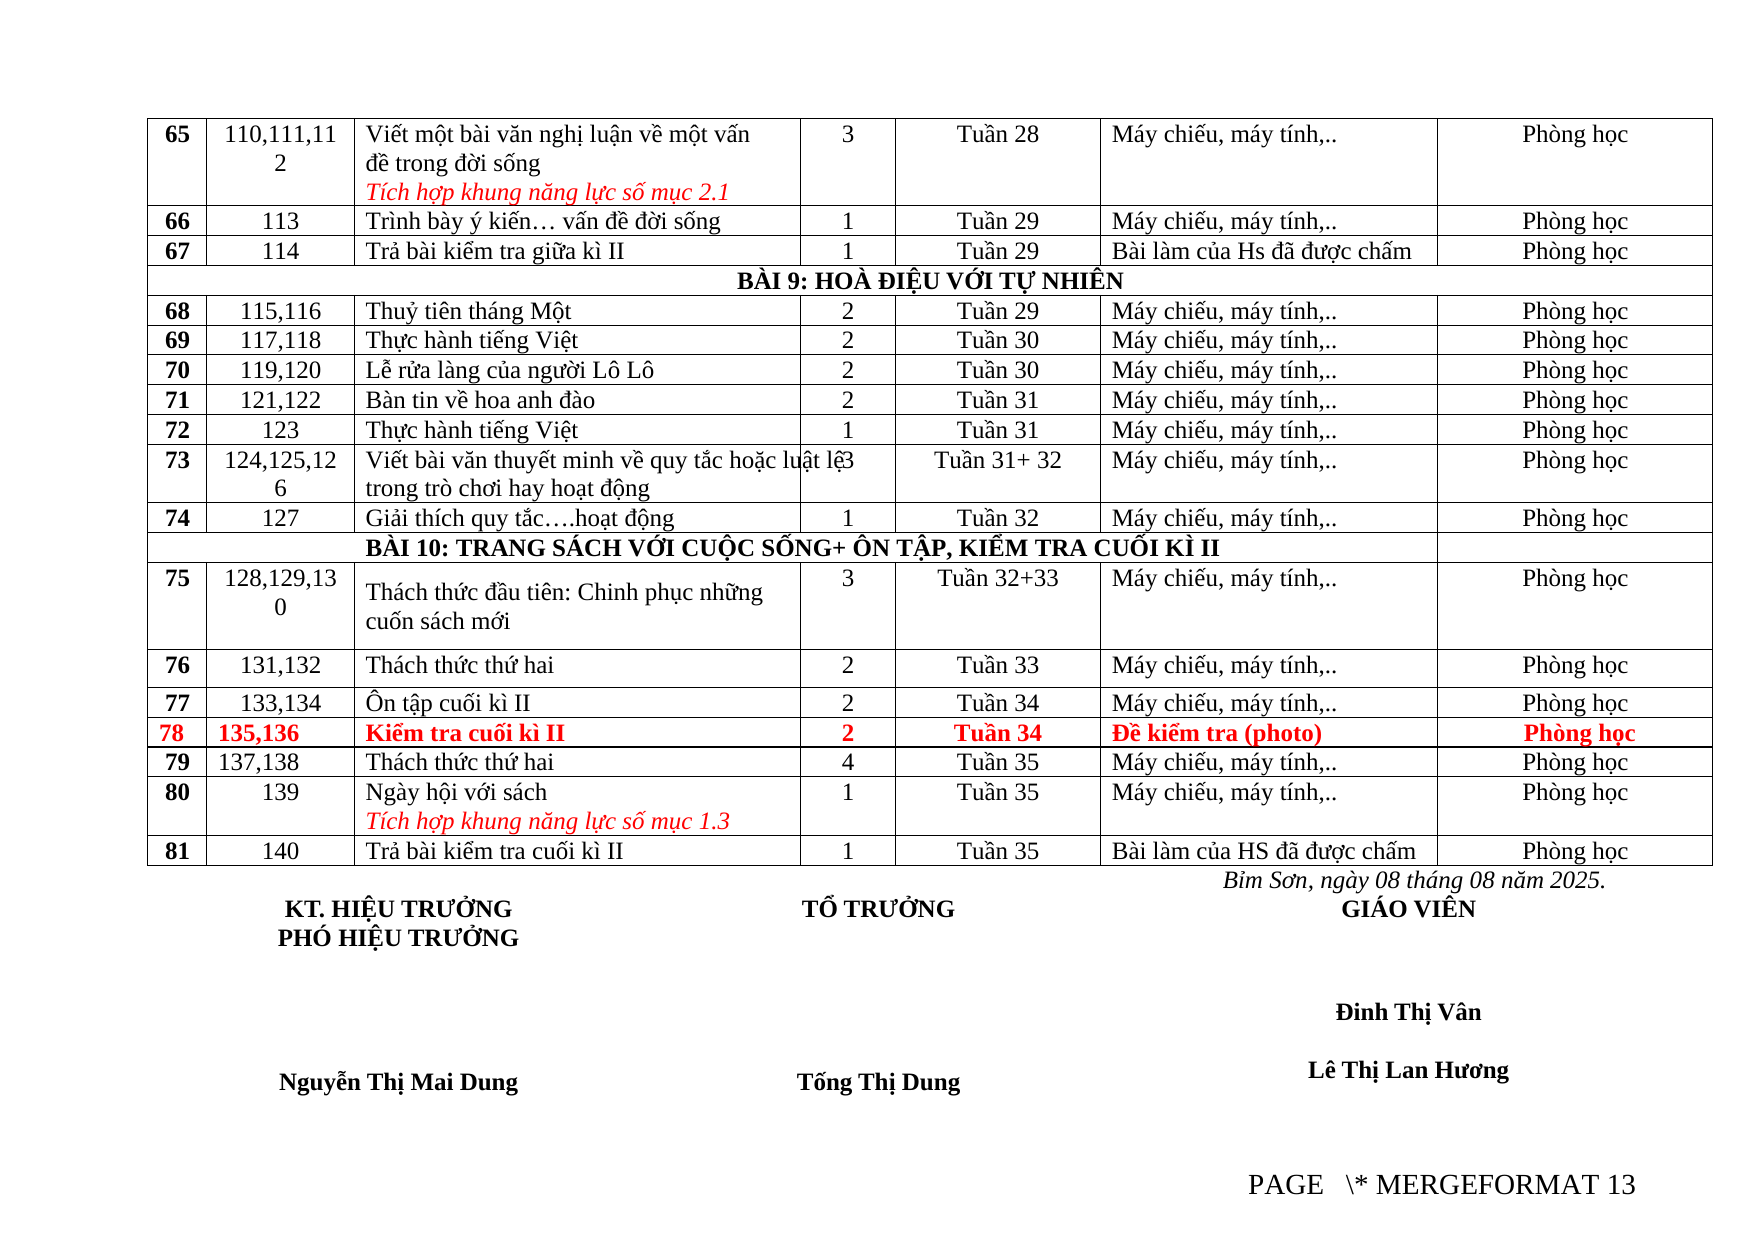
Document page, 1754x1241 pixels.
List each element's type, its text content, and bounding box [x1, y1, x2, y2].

table_cell 2 [801, 296, 895, 324]
table_cell Tuần 30 [896, 355, 1100, 384]
table_cell 135,136 [207, 718, 354, 746]
table_cell Viết bài văn thuyết minh về quy tắc hoặc luật lệ trong trò chơi hay hoạt động [355, 445, 800, 502]
table_cell Kiểm tra cuối kì II [355, 718, 800, 746]
table_cell Máy chiếu, máy tính,.. [1101, 206, 1437, 235]
table_cell Máy chiếu, máy tính,.. [1101, 650, 1437, 687]
table_cell 140 [207, 836, 354, 864]
table_cell 124,125,126 [207, 445, 354, 502]
table_cell 69 [148, 326, 206, 354]
table_cell Đề kiểm tra (photo) [1101, 718, 1437, 746]
table_cell Thách thức thứ hai [355, 650, 800, 687]
table_cell 70 [148, 355, 206, 384]
table_cell 113 [207, 206, 354, 235]
table_cell 1 [801, 503, 895, 532]
table_cell Giải thích quy tắc….hoạt động [355, 503, 800, 532]
table_cell 2 [801, 326, 895, 354]
table_cell 1 [801, 206, 895, 235]
table_cell 1 [801, 415, 895, 444]
table_cell Phòng học [1438, 748, 1712, 776]
table_cell 121,122 [207, 385, 354, 414]
table_cell 74 [148, 503, 206, 532]
table_cell Thách thức đầu tiên: Chinh phục những cuốn sách mới [355, 563, 800, 649]
table_cell Phòng học [1438, 650, 1712, 687]
table_cell Tuần 35 [896, 748, 1100, 776]
table_cell 81 [148, 836, 206, 864]
table_cell 80 [148, 777, 206, 835]
table_header TỔ TRƯỞNG Tống Thị Dung [649, 894, 1107, 1096]
table_cell Phòng học [1438, 445, 1712, 502]
table_header GIÁO VIÊN [1108, 894, 1709, 940]
table_cell 68 [148, 296, 206, 324]
table_cell 65 [148, 119, 206, 205]
table_cell Máy chiếu, máy tính,.. [1101, 777, 1437, 835]
table_cell 114 [207, 236, 354, 265]
text Bỉm Sơn, ngày 08 tháng 08 năm 2025. [148, 866, 1636, 894]
table_cell Máy chiếu, máy tính,.. [1101, 326, 1437, 354]
table_cell Lễ rửa làng của người Lô Lô [355, 355, 800, 384]
table_cell Tuần 30 [896, 326, 1100, 354]
table_cell 133,134 [207, 688, 354, 717]
table_cell 115,116 [207, 296, 354, 324]
table_cell Tuần 34 [896, 718, 1100, 746]
table_cell 76 [148, 650, 206, 687]
table_cell Tuần 29 [896, 236, 1100, 265]
table_cell Phòng học [1438, 236, 1712, 265]
table_cell Trả bài kiểm tra cuối kì II [355, 836, 800, 864]
table_cell Tuần 29 [896, 206, 1100, 235]
table_cell 67 [148, 236, 206, 265]
table_cell 2 [801, 385, 895, 414]
table_cell Máy chiếu, máy tính,.. [1101, 415, 1437, 444]
table_cell Thuỷ tiên tháng Một [355, 296, 800, 324]
table_cell Tuần 35 [896, 836, 1100, 864]
table_cell 71 [148, 385, 206, 414]
table_header KT. HIỆU TRƯỞNG PHÓ HIỆU TRƯỞNG Nguyễn Thị Mai Dung [148, 894, 649, 1096]
table_cell Tuần 31 [896, 385, 1100, 414]
table_cell [1438, 533, 1712, 562]
table_cell 2 [801, 650, 895, 687]
table_cell Máy chiếu, máy tính,.. [1101, 503, 1437, 532]
table_cell Tuần 35 [896, 777, 1100, 835]
table_cell Phòng học [1438, 296, 1712, 324]
table_cell Máy chiếu, máy tính,.. [1101, 296, 1437, 324]
table_cell Máy chiếu, máy tính,.. [1101, 445, 1437, 502]
table_cell Tuần 29 [896, 296, 1100, 324]
table_cell 127 [207, 503, 354, 532]
table_cell Phòng học [1438, 688, 1712, 717]
table_cell 78 [148, 718, 206, 746]
table_cell 73 [148, 445, 206, 502]
table_cell 1 [801, 836, 895, 864]
table_cell Tuần 31+ 32 [896, 445, 1100, 502]
table_cell Tuần 31 [896, 415, 1100, 444]
table_cell 128,129,130 [207, 563, 354, 649]
table_cell Máy chiếu, máy tính,.. [1101, 688, 1437, 717]
table_cell Đinh Thị Vân Lê Thị Lan Hương [1108, 940, 1709, 1096]
table_cell Tuần 32 [896, 503, 1100, 532]
table_cell 137,138 [207, 748, 354, 776]
table_cell 1 [801, 236, 895, 265]
table_cell 119,120 [207, 355, 354, 384]
table_cell 3 [801, 563, 895, 649]
table_cell Tuần 32+33 [896, 563, 1100, 649]
table_cell 2 [801, 718, 895, 746]
table_cell 139 [207, 777, 354, 835]
table_cell Tuần 28 [896, 119, 1100, 205]
table_cell Phòng học [1438, 206, 1712, 235]
table_cell 75 [148, 563, 206, 649]
table_cell 117,118 [207, 326, 354, 354]
table_cell 66 [148, 206, 206, 235]
table_cell Bài làm của Hs đã được chấm [1101, 236, 1437, 265]
table_cell 2 [801, 355, 895, 384]
table_cell Bàn tin về hoa anh đào [355, 385, 800, 414]
table_cell Phòng học [1438, 836, 1712, 864]
table_cell Bài làm của HS đã được chấm [1101, 836, 1437, 864]
table_cell 110,111,112 [207, 119, 354, 205]
table_cell Ôn tập cuối kì II [355, 688, 800, 717]
table_cell Tuần 34 [896, 688, 1100, 717]
table_cell Thực hành tiếng Việt [355, 326, 800, 354]
table_cell Ngày hội với sách Tích hợp khung năng lực số mục 1.3 [355, 777, 800, 835]
table_cell Thực hành tiếng Việt [355, 415, 800, 444]
table_cell Phòng học [1438, 718, 1712, 746]
table_cell 131,132 [207, 650, 354, 687]
table_cell 4 [801, 748, 895, 776]
table_cell 2 [801, 688, 895, 717]
table_cell 123 [207, 415, 354, 444]
table_cell Máy chiếu, máy tính,.. [1101, 563, 1437, 649]
table_cell Máy chiếu, máy tính,.. [1101, 748, 1437, 776]
table_cell Viết một bài văn nghị luận về một vấn đề trong đời sống Tích hợp khung năng lực số mục 2.1 [355, 119, 800, 205]
table_cell Phòng học [1438, 503, 1712, 532]
table_cell Thách thức thứ hai [355, 748, 800, 776]
table_cell 72 [148, 415, 206, 444]
table_cell Phòng học [1438, 119, 1712, 205]
table_cell 79 [148, 748, 206, 776]
table_cell 3 [801, 445, 895, 502]
table_cell BÀI 9: HOÀ ĐIỆU VỚI TỰ NHIÊN [148, 266, 1712, 295]
table_cell 1 [801, 777, 895, 835]
table_cell 3 [801, 119, 895, 205]
table_cell Phòng học [1438, 385, 1712, 414]
table_cell Phòng học [1438, 777, 1712, 835]
table_cell Phòng học [1438, 326, 1712, 354]
table_cell Phòng học [1438, 415, 1712, 444]
table_cell Phòng học [1438, 563, 1712, 649]
table_cell Trình bày ý kiến… vấn đề đời sống [355, 206, 800, 235]
table_cell Phòng học [1438, 355, 1712, 384]
table_cell 77 [148, 688, 206, 717]
table_cell Máy chiếu, máy tính,.. [1101, 385, 1437, 414]
table_cell BÀI 10: TRANG SÁCH VỚI CUỘC SỐNG+ ÔN TẬP, KIỂM TRA CUỐI KÌ II [148, 533, 1437, 562]
table_cell Tuần 33 [896, 650, 1100, 687]
table_cell Trả bài kiểm tra giữa kì II [355, 236, 800, 265]
table_cell Máy chiếu, máy tính,.. [1101, 355, 1437, 384]
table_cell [1101, 119, 1437, 205]
